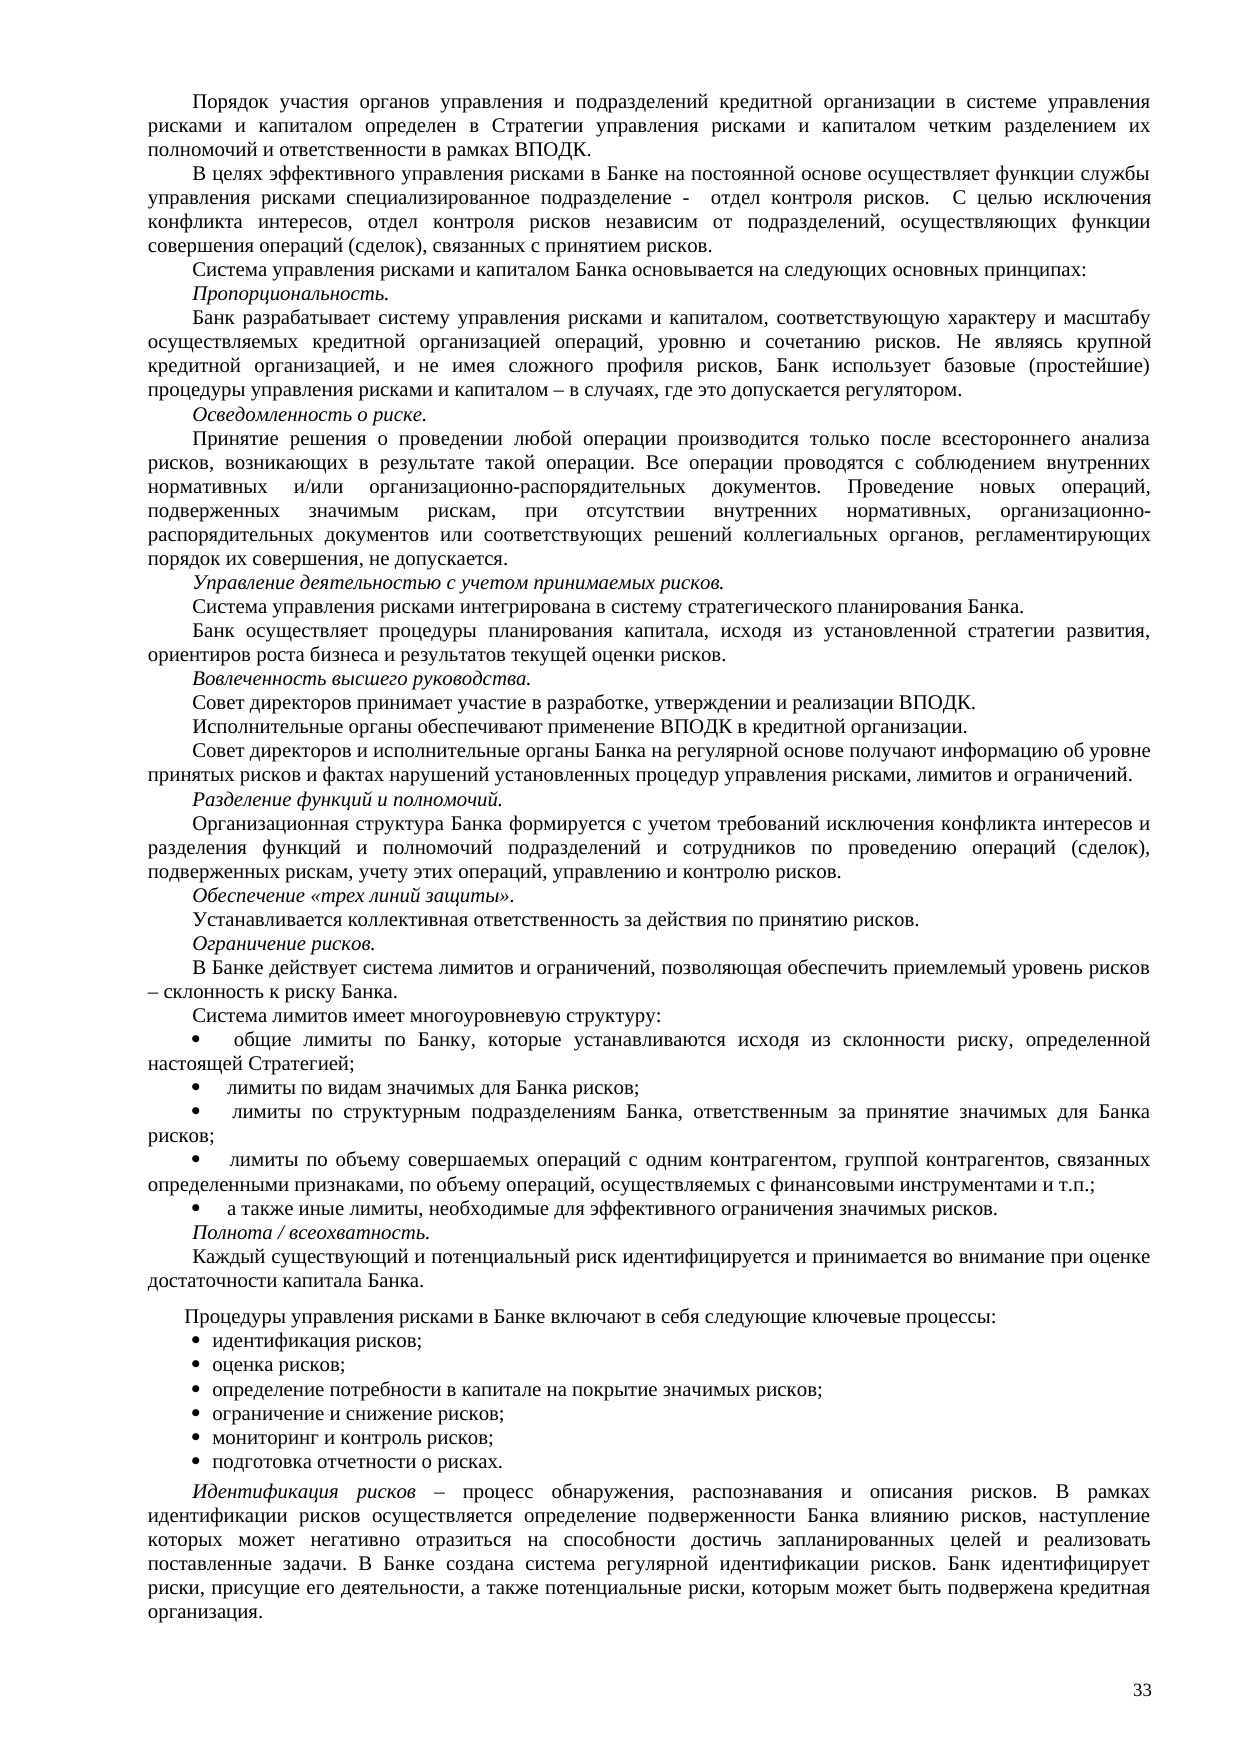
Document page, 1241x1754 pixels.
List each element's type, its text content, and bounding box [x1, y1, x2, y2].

list оценка рисков; [148, 1352, 1152, 1376]
list идентификация рисков; [148, 1328, 1152, 1352]
text Обеспечение «трех линий защиты». [148, 883, 1152, 907]
text Организационная структура Банка формируется с учетом требований исключения конфликта интересов и разделения функций и полномочий подразделений и сотрудников по проведению операций (сделок), подверженных рискам, учету этих операций, управлению и контролю рисков. [148, 811, 1152, 883]
text Полнота / всеохватность. [192, 1219, 1152, 1244]
text Совет директоров и исполнительные органы Банка на регулярной основе получают информацию об уровне принятых рисков и фактах нарушений установленных процедур управления рисками, лимитов и ограничений. [148, 738, 1152, 786]
text Разделение функций и полномочий. [148, 786, 1152, 811]
text Система управления рисками интегрирована в систему стратегического планирования Банка. [148, 594, 1152, 618]
list лимиты по объему совершаемых операций с одним контрагентом, группой контрагентов, связанных определенными признаками, по объему операций, осуществляемых с финансовыми инструментами и т.п.; [148, 1147, 1152, 1196]
list а также иные лимиты, необходимые для эффективного ограничения значимых рисков. [148, 1196, 1152, 1219]
text Система лимитов имеет многоуровневую структуру: [148, 1003, 1152, 1027]
list ограничение и снижение рисков; [148, 1401, 1152, 1424]
text Вовлеченность высшего руководства. [148, 666, 1152, 690]
text В Банке действует система лимитов и ограничений, позволяющая обеспечить приемлемый уровень рисков – склонность к риску Банка. [148, 955, 1152, 1003]
list определение потребности в капитале на покрытие значимых рисков; [148, 1376, 1152, 1401]
text Каждый существующий и потенциальный риск идентифицируется и принимается во внимание при оценке достаточности капитала Банка. [148, 1244, 1152, 1292]
list лимиты по структурным подразделениям Банка, ответственным за принятие значимых для Банка рисков; [148, 1099, 1152, 1147]
text Процедуры управления рисками в Банке включают в себя следующие ключевые процессы: [148, 1304, 1152, 1328]
text Устанавливается коллективная ответственность за действия по принятию рисков. [148, 907, 1152, 931]
text Идентификация рисков – процесс обнаружения, распознавания и описания рисков. В рамках идентификации рисков осуществляется определение подверженности Банка влиянию рисков, наступление которых может негативно отразиться на способности достичь запланированных целей и реализовать поставленные задачи. В Банке создана система регулярной идентификации рисков. Банк идентифицирует риски, присущие его деятельности, а также потенциальные риски, которым может быть подвержена кредитная организация. [148, 1479, 1152, 1623]
text Банк разрабатывает систему управления рисками и капиталом, соответствующую характеру и масштабу осуществляемых кредитной организацией операций, уровню и сочетанию рисков. Не являясь крупной кредитной организацией, и не имея сложного профиля рисков, Банк использует базовые (простейшие) процедуры управления рисками и капиталом – в случаях, где это допускается регулятором. [148, 305, 1152, 401]
text Банк осуществляет процедуры планирования капитала, исходя из установленной стратегии развития, ориентиров роста бизнеса и результатов текущей оценки рисков. [148, 618, 1152, 666]
text Ограничение рисков. [148, 931, 1152, 955]
list мониторинг и контроль рисков; [148, 1424, 1152, 1449]
text Управление деятельностью с учетом принимаемых рисков. [148, 570, 1152, 594]
text Осведомленность о риске. [148, 401, 1152, 426]
text Пропорциональность. [148, 281, 1152, 305]
text Система управления рисками и капиталом Банка основывается на следующих основных принципах: [148, 257, 1152, 281]
text В целях эффективного управления рисками в Банке на постоянной основе осуществляет функции службы управления рисками специализированное подразделение - отдел контроля рисков. С целью исключения конфликта интересов, отдел контроля рисков независим от подразделений, осуществляющих функции совершения операций (сделок), связанных с принятием рисков. [148, 161, 1152, 257]
list лимиты по видам значимых для Банка рисков; [148, 1075, 1152, 1099]
text Совет директоров принимает участие в разработке, утверждении и реализации ВПОДК. [148, 690, 1152, 714]
text Исполнительные органы обеспечивают применение ВПОДК в кредитной организации. [148, 714, 1152, 738]
text Принятие решения о проведении любой операции производится только после всестороннего анализа рисков, возникающих в результате такой операции. Все операции проводятся с соблюдением внутренних нормативных и/или организационно-распорядительных документов. Проведение новых операций, подверженных значимым рискам, при отсутствии внутренних нормативных, организационно-распорядительных документов или соответствующих решений коллегиальных органов, регламентирующих порядок их совершения, не допускается. [148, 426, 1152, 570]
text Порядок участия органов управления и подразделений кредитной организации в системе управления рисками и капиталом определен в Стратегии управления рисками и капиталом четким разделением их полномочий и ответственности в рамках ВПОДК. [148, 89, 1152, 161]
list подготовка отчетности о рисках. [148, 1449, 1152, 1473]
list общие лимиты по Банку, которые устанавливаются исходя из склонности риску, определенной настоящей Стратегией; [148, 1027, 1152, 1075]
